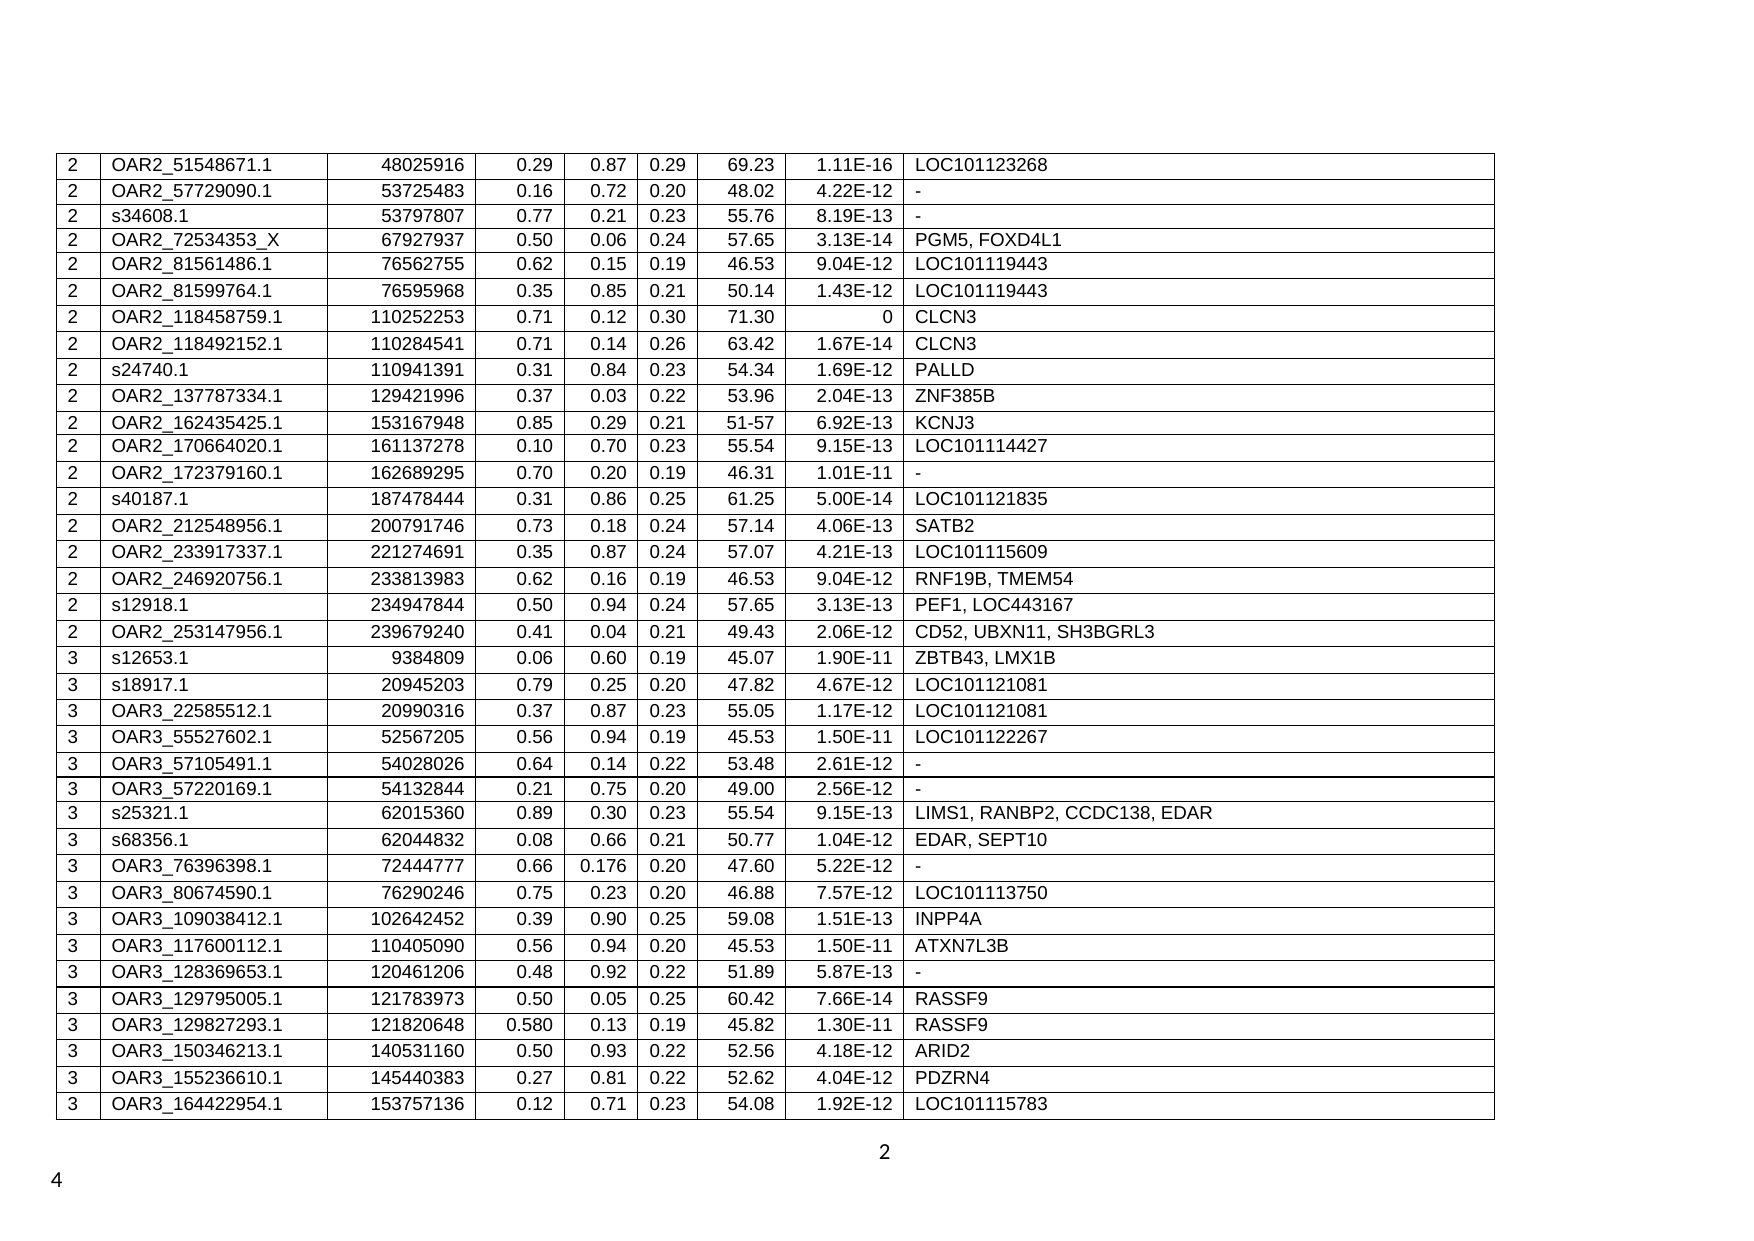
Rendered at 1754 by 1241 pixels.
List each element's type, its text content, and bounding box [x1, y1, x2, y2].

table_cell 153757136 [328, 1093, 475, 1119]
table_cell OAR2_137787334.1 [101, 385, 327, 411]
table_cell OAR2_253147956.1 [101, 621, 327, 646]
table_cell LOC101121835 [904, 488, 1494, 514]
table_cell 0.22 [638, 1040, 697, 1066]
table_cell 3.13E-14 [786, 229, 903, 252]
table_cell 0.24 [638, 515, 697, 540]
table_cell 0.84 [565, 359, 637, 384]
table_cell OAR3_128369653.1 [101, 961, 327, 986]
table_cell 2 [57, 412, 100, 434]
table_cell OAR3_109038412.1 [101, 908, 327, 933]
table_cell 2 [57, 253, 100, 278]
table_cell INPP4A [904, 908, 1494, 933]
table_cell 63.42 [698, 332, 785, 358]
table_cell 50.77 [698, 829, 785, 854]
table_cell 46.53 [698, 568, 785, 593]
table_cell LOC101114427 [904, 435, 1494, 461]
table_cell 0.21 [638, 829, 697, 854]
table_cell 0.20 [638, 855, 697, 881]
table_cell 0.71 [565, 1093, 637, 1119]
table_cell 3 [57, 855, 100, 881]
table_cell 76595968 [328, 279, 475, 305]
table_cell s18917.1 [101, 674, 327, 699]
table_cell 3 [57, 647, 100, 672]
table_cell 0.48 [476, 961, 564, 986]
table_cell OAR2_51548671.1 [101, 154, 327, 179]
table_cell RASSF9 [904, 1014, 1494, 1039]
table_cell 52.56 [698, 1040, 785, 1066]
table_cell 129421996 [328, 385, 475, 411]
table_cell 3 [57, 726, 100, 752]
table_cell 0.85 [476, 412, 564, 434]
table_cell 3 [57, 753, 100, 776]
table_cell 76290246 [328, 882, 475, 907]
table_cell 0.30 [638, 306, 697, 331]
table_cell 3 [57, 1067, 100, 1092]
table_cell 9.15E-13 [786, 435, 903, 461]
table_cell 2 [57, 462, 100, 487]
table_cell 48025916 [328, 154, 475, 179]
table_cell 3 [57, 988, 100, 1013]
table_cell 102642452 [328, 908, 475, 933]
table_cell 6.92E-13 [786, 412, 903, 434]
table_cell 55.05 [698, 700, 785, 725]
table_cell 0.22 [638, 1067, 697, 1092]
table_cell 50.14 [698, 279, 785, 305]
table_cell 0.94 [565, 594, 637, 619]
table_cell 153167948 [328, 412, 475, 434]
table_cell 46.53 [698, 253, 785, 278]
table_cell 0.25 [638, 908, 697, 933]
table_cell 2 [57, 229, 100, 252]
table_cell 0.77 [476, 205, 564, 228]
table_cell 0.56 [476, 726, 564, 752]
table_cell 57.65 [698, 594, 785, 619]
table_cell 1.50E-11 [786, 726, 903, 752]
table_cell 2 [57, 279, 100, 305]
table_cell 1.30E-11 [786, 1014, 903, 1039]
table_cell OAR2_212548956.1 [101, 515, 327, 540]
table_cell s12918.1 [101, 594, 327, 619]
table_cell 120461206 [328, 961, 475, 986]
table_cell 3 [57, 1093, 100, 1119]
table_cell 0.31 [476, 488, 564, 514]
table_cell 0.24 [638, 594, 697, 619]
table_cell 45.07 [698, 647, 785, 672]
table_cell 0.19 [638, 253, 697, 278]
table_cell - [904, 961, 1494, 986]
table_cell OAR3_80674590.1 [101, 882, 327, 907]
table_cell 0.37 [476, 700, 564, 725]
table_cell 0.21 [476, 778, 564, 801]
table_cell 59.08 [698, 908, 785, 933]
table_cell 57.65 [698, 229, 785, 252]
table_cell 0.20 [638, 935, 697, 960]
table_cell 0.19 [638, 726, 697, 752]
table_cell 2 [57, 154, 100, 179]
table_cell 1.51E-13 [786, 908, 903, 933]
table_cell PGM5, FOXD4L1 [904, 229, 1494, 252]
table_cell 0.18 [565, 515, 637, 540]
table_cell 121783973 [328, 988, 475, 1013]
table_cell 62015360 [328, 802, 475, 828]
table_cell 0.20 [638, 882, 697, 907]
table_cell 1.43E-12 [786, 279, 903, 305]
table_cell LOC101113750 [904, 882, 1494, 907]
table_cell 1.04E-12 [786, 829, 903, 854]
table_cell 0.26 [638, 332, 697, 358]
table_cell 0.05 [565, 988, 637, 1013]
table_cell 1.50E-11 [786, 935, 903, 960]
table_cell 2 [57, 568, 100, 593]
table_cell 0.10 [476, 435, 564, 461]
table_cell LOC101123268 [904, 154, 1494, 179]
table_cell 0.66 [565, 829, 637, 854]
table_cell 0.24 [638, 229, 697, 252]
table_cell 57.07 [698, 541, 785, 567]
table_cell 2.04E-13 [786, 385, 903, 411]
table_cell LOC101121081 [904, 674, 1494, 699]
table_cell - [904, 180, 1494, 203]
table_cell LOC101115783 [904, 1093, 1494, 1119]
table_cell - [904, 462, 1494, 487]
table_cell 0.66 [476, 855, 564, 881]
table_cell 20990316 [328, 700, 475, 725]
table_cell 145440383 [328, 1067, 475, 1092]
table_cell 57.14 [698, 515, 785, 540]
table_cell 46.31 [698, 462, 785, 487]
table_cell 0.19 [638, 568, 697, 593]
table_cell s34608.1 [101, 205, 327, 228]
table_cell LOC101119443 [904, 279, 1494, 305]
table_cell 0.21 [638, 279, 697, 305]
table_cell 9.15E-13 [786, 802, 903, 828]
table_cell 0.14 [565, 332, 637, 358]
table_cell 53.96 [698, 385, 785, 411]
table_cell 1.69E-12 [786, 359, 903, 384]
table_cell - [904, 778, 1494, 801]
table_cell 110284541 [328, 332, 475, 358]
table_cell 0.23 [565, 882, 637, 907]
table_cell 53725483 [328, 180, 475, 203]
table_cell RNF19B, TMEM54 [904, 568, 1494, 593]
table_cell 3 [57, 778, 100, 801]
table_cell s24740.1 [101, 359, 327, 384]
table_cell 0.87 [565, 700, 637, 725]
table_cell 0.79 [476, 674, 564, 699]
table_cell s25321.1 [101, 802, 327, 828]
table_cell 161137278 [328, 435, 475, 461]
table_cell 47.82 [698, 674, 785, 699]
table_cell 0.50 [476, 988, 564, 1013]
table_cell OAR2_57729090.1 [101, 180, 327, 203]
table_cell 0.64 [476, 753, 564, 776]
table_cell OAR3_22585512.1 [101, 700, 327, 725]
table_cell 2 [57, 332, 100, 358]
table_cell 0.20 [638, 180, 697, 203]
table_cell EDAR, SEPT10 [904, 829, 1494, 854]
table_cell OAR3_129827293.1 [101, 1014, 327, 1039]
table_cell s68356.1 [101, 829, 327, 854]
table_cell RASSF9 [904, 988, 1494, 1013]
table_cell 4.18E-12 [786, 1040, 903, 1066]
table_cell s12653.1 [101, 647, 327, 672]
table_cell 0.70 [565, 435, 637, 461]
table_cell LOC101119443 [904, 253, 1494, 278]
table_cell 0.15 [565, 253, 637, 278]
table_cell 0.22 [638, 961, 697, 986]
table_cell 0.29 [638, 154, 697, 179]
table_cell 0.23 [638, 802, 697, 828]
table_cell 200791746 [328, 515, 475, 540]
table_cell 0.94 [565, 935, 637, 960]
table_cell CLCN3 [904, 306, 1494, 331]
table_cell 110252253 [328, 306, 475, 331]
table_cell 0.85 [565, 279, 637, 305]
table_cell 0.22 [638, 753, 697, 776]
table_cell 52.62 [698, 1067, 785, 1092]
table_cell 3 [57, 1014, 100, 1039]
table_cell 9384809 [328, 647, 475, 672]
table_cell PALLD [904, 359, 1494, 384]
table_cell 2 [57, 205, 100, 228]
table_cell OAR3_57105491.1 [101, 753, 327, 776]
table_cell 2.06E-12 [786, 621, 903, 646]
table_cell 2 [57, 515, 100, 540]
table_cell 0.580 [476, 1014, 564, 1039]
table_cell 8.19E-13 [786, 205, 903, 228]
table_cell 2 [57, 385, 100, 411]
table_cell OAR2_118458759.1 [101, 306, 327, 331]
table_cell 5.22E-12 [786, 855, 903, 881]
table_cell 221274691 [328, 541, 475, 567]
table_cell 3 [57, 935, 100, 960]
table_cell 0.94 [565, 726, 637, 752]
table_cell 0.20 [638, 674, 697, 699]
table_cell 0.73 [476, 515, 564, 540]
table_cell 0.30 [565, 802, 637, 828]
table_cell 2 [57, 488, 100, 514]
table_cell 2 [57, 541, 100, 567]
table_cell 53.48 [698, 753, 785, 776]
table_cell 0.22 [638, 385, 697, 411]
table_cell 0.62 [476, 253, 564, 278]
table_cell ZNF385B [904, 385, 1494, 411]
table_cell 0.13 [565, 1014, 637, 1039]
table_cell 0.71 [476, 306, 564, 331]
table_cell 2 [57, 594, 100, 619]
table_cell 0.56 [476, 935, 564, 960]
table_cell 0.19 [638, 462, 697, 487]
table_cell 60.42 [698, 988, 785, 1013]
table_cell 0.75 [565, 778, 637, 801]
table_cell OAR2_233917337.1 [101, 541, 327, 567]
table_cell 3 [57, 908, 100, 933]
table_cell 5.87E-13 [786, 961, 903, 986]
table_cell OAR2_246920756.1 [101, 568, 327, 593]
table_cell 233813983 [328, 568, 475, 593]
table_cell 2 [57, 180, 100, 203]
table_cell 239679240 [328, 621, 475, 646]
table_cell 0.16 [476, 180, 564, 203]
table_cell 55.76 [698, 205, 785, 228]
table_cell 0 [786, 306, 903, 331]
table_cell OAR3_55527602.1 [101, 726, 327, 752]
table_cell OAR2_118492152.1 [101, 332, 327, 358]
table_cell 4.04E-12 [786, 1067, 903, 1092]
table_cell 48.02 [698, 180, 785, 203]
table_cell 0.81 [565, 1067, 637, 1092]
table_cell 0.75 [476, 882, 564, 907]
table_cell OAR3_57220169.1 [101, 778, 327, 801]
table_cell 46.88 [698, 882, 785, 907]
table_cell 0.06 [565, 229, 637, 252]
table_cell 0.25 [565, 674, 637, 699]
table_cell 3 [57, 802, 100, 828]
table_cell 0.87 [565, 541, 637, 567]
table_cell 0.04 [565, 621, 637, 646]
table_cell OAR2_162435425.1 [101, 412, 327, 434]
table_cell 3 [57, 700, 100, 725]
table_cell 49.00 [698, 778, 785, 801]
table_cell 0.23 [638, 435, 697, 461]
table_cell 0.21 [565, 205, 637, 228]
table_cell KCNJ3 [904, 412, 1494, 434]
table_cell 0.29 [565, 412, 637, 434]
table_cell - [904, 855, 1494, 881]
table_cell 0.93 [565, 1040, 637, 1066]
table_cell 7.66E-14 [786, 988, 903, 1013]
table_cell 51.89 [698, 961, 785, 986]
table_cell OAR2_72534353_X [101, 229, 327, 252]
table_cell 121820648 [328, 1014, 475, 1039]
table_cell 0.23 [638, 700, 697, 725]
table_cell 0.50 [476, 229, 564, 252]
table_cell LOC101115609 [904, 541, 1494, 567]
table_cell 110941391 [328, 359, 475, 384]
table_cell 4.06E-13 [786, 515, 903, 540]
table_cell 0.21 [638, 412, 697, 434]
table_cell 0.89 [476, 802, 564, 828]
table_cell 51-57 [698, 412, 785, 434]
table_cell 62044832 [328, 829, 475, 854]
table_cell 49.43 [698, 621, 785, 646]
table_cell 54.08 [698, 1093, 785, 1119]
table_cell 162689295 [328, 462, 475, 487]
table_cell 0.35 [476, 279, 564, 305]
table_cell 0.35 [476, 541, 564, 567]
table_cell CLCN3 [904, 332, 1494, 358]
table_cell 0.31 [476, 359, 564, 384]
table_cell LOC101122267 [904, 726, 1494, 752]
table_cell 0.62 [476, 568, 564, 593]
table_cell 1.90E-11 [786, 647, 903, 672]
table_cell OAR3_155236610.1 [101, 1067, 327, 1092]
table_cell 1.92E-12 [786, 1093, 903, 1119]
table_cell 52567205 [328, 726, 475, 752]
table_cell ARID2 [904, 1040, 1494, 1066]
table_cell 0.12 [476, 1093, 564, 1119]
table_cell 0.87 [565, 154, 637, 179]
table_cell 0.39 [476, 908, 564, 933]
table_cell ZBTB43, LMX1B [904, 647, 1494, 672]
table_cell 0.72 [565, 180, 637, 203]
table_cell CD52, UBXN11, SH3BGRL3 [904, 621, 1494, 646]
table_cell 47.60 [698, 855, 785, 881]
table_cell 0.25 [638, 988, 697, 1013]
table_cell 1.01E-11 [786, 462, 903, 487]
table_cell 0.03 [565, 385, 637, 411]
table_cell 0.71 [476, 332, 564, 358]
table_cell 1.67E-14 [786, 332, 903, 358]
table_cell 0.27 [476, 1067, 564, 1092]
table_cell OAR2_81599764.1 [101, 279, 327, 305]
table_cell 7.57E-12 [786, 882, 903, 907]
table_cell 72444777 [328, 855, 475, 881]
table_cell ATXN7L3B [904, 935, 1494, 960]
table_cell 1.11E-16 [786, 154, 903, 179]
table_cell 69.23 [698, 154, 785, 179]
table_cell OAR3_150346213.1 [101, 1040, 327, 1066]
table_cell 0.21 [638, 621, 697, 646]
table_cell 0.24 [638, 541, 697, 567]
table_cell 3 [57, 674, 100, 699]
table_cell 0.90 [565, 908, 637, 933]
table_cell 110405090 [328, 935, 475, 960]
table_cell s40187.1 [101, 488, 327, 514]
table_cell 54028026 [328, 753, 475, 776]
table_cell 3 [57, 829, 100, 854]
table_cell 0.19 [638, 1014, 697, 1039]
table_cell OAR3_117600112.1 [101, 935, 327, 960]
table_cell 0.60 [565, 647, 637, 672]
table_cell 0.86 [565, 488, 637, 514]
table_cell 0.06 [476, 647, 564, 672]
table_cell 76562755 [328, 253, 475, 278]
table_cell 0.12 [565, 306, 637, 331]
table_cell 0.23 [638, 359, 697, 384]
table_cell 2 [57, 621, 100, 646]
table_cell 1.17E-12 [786, 700, 903, 725]
table_cell 0.08 [476, 829, 564, 854]
table_cell 4.67E-12 [786, 674, 903, 699]
table_cell 2.56E-12 [786, 778, 903, 801]
table_cell 3 [57, 882, 100, 907]
table_cell 140531160 [328, 1040, 475, 1066]
table_cell SATB2 [904, 515, 1494, 540]
table_cell 0.23 [638, 205, 697, 228]
table_cell 0.25 [638, 488, 697, 514]
table_cell 0.50 [476, 1040, 564, 1066]
table_cell 45.53 [698, 726, 785, 752]
table_cell 0.19 [638, 647, 697, 672]
table_cell OAR2_81561486.1 [101, 253, 327, 278]
table_cell 20945203 [328, 674, 475, 699]
table_cell OAR3_76396398.1 [101, 855, 327, 881]
table_cell PEF1, LOC443167 [904, 594, 1494, 619]
table_cell 3.13E-13 [786, 594, 903, 619]
table_cell 71.30 [698, 306, 785, 331]
table_cell 0.14 [565, 753, 637, 776]
table_cell LOC101121081 [904, 700, 1494, 725]
table_cell 0.92 [565, 961, 637, 986]
table_cell LIMS1, RANBP2, CCDC138, EDAR [904, 802, 1494, 828]
table_cell 3 [57, 1040, 100, 1066]
table_cell OAR2_172379160.1 [101, 462, 327, 487]
table_cell 45.53 [698, 935, 785, 960]
table_cell 53797807 [328, 205, 475, 228]
table_cell - [904, 205, 1494, 228]
table_cell 187478444 [328, 488, 475, 514]
table_cell 61.25 [698, 488, 785, 514]
table_cell 54.34 [698, 359, 785, 384]
table_cell - [904, 753, 1494, 776]
table_cell 5.00E-14 [786, 488, 903, 514]
table_cell 0.176 [565, 855, 637, 881]
table_cell 55.54 [698, 435, 785, 461]
table_cell 0.23 [638, 1093, 697, 1119]
table_cell 0.50 [476, 594, 564, 619]
table_cell OAR3_164422954.1 [101, 1093, 327, 1119]
table_cell 67927937 [328, 229, 475, 252]
table_cell 4.22E-12 [786, 180, 903, 203]
table_cell 2 [57, 359, 100, 384]
table_cell 234947844 [328, 594, 475, 619]
table_cell 45.82 [698, 1014, 785, 1039]
table_cell 2 [57, 435, 100, 461]
table_cell 0.20 [638, 778, 697, 801]
table_cell 54132844 [328, 778, 475, 801]
table_cell 4.21E-13 [786, 541, 903, 567]
table_cell 0.20 [565, 462, 637, 487]
table_cell 9.04E-12 [786, 253, 903, 278]
table_cell 0.37 [476, 385, 564, 411]
table_cell 0.29 [476, 154, 564, 179]
table_cell 0.70 [476, 462, 564, 487]
table_cell OAR3_129795005.1 [101, 988, 327, 1013]
table_cell 0.41 [476, 621, 564, 646]
table_cell 2.61E-12 [786, 753, 903, 776]
table_cell PDZRN4 [904, 1067, 1494, 1092]
table_cell 2 [57, 306, 100, 331]
table_cell 3 [57, 961, 100, 986]
table_cell 0.16 [565, 568, 637, 593]
table_cell 9.04E-12 [786, 568, 903, 593]
table_cell OAR2_170664020.1 [101, 435, 327, 461]
table_cell 55.54 [698, 802, 785, 828]
